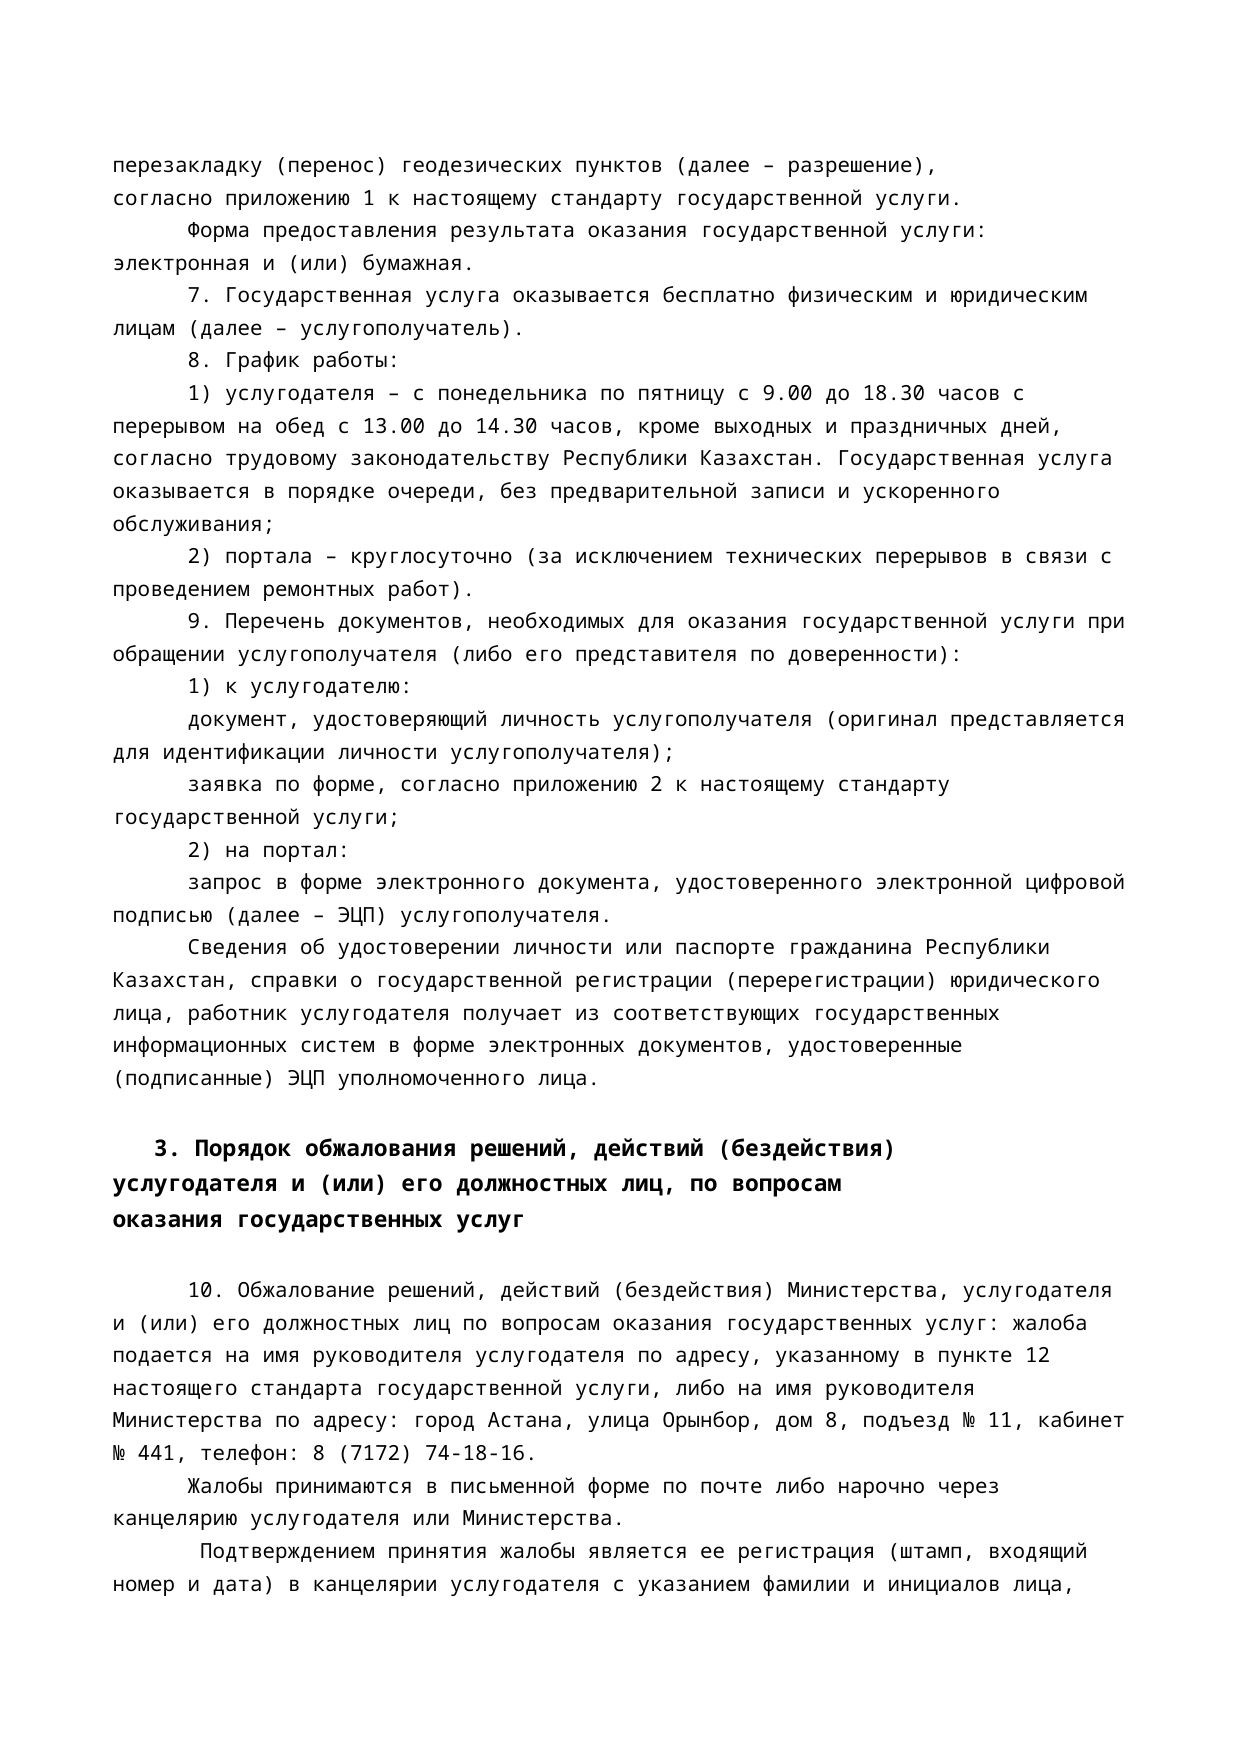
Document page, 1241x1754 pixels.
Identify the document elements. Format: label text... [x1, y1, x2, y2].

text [112, 150, 1128, 1091]
text 3. Порядок обжалования решений, действий (бездействия) услугодателя и (или) его должностных лиц, по вопросам оказания государственных услуг [112, 1131, 1128, 1234]
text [112, 1275, 1128, 1597]
